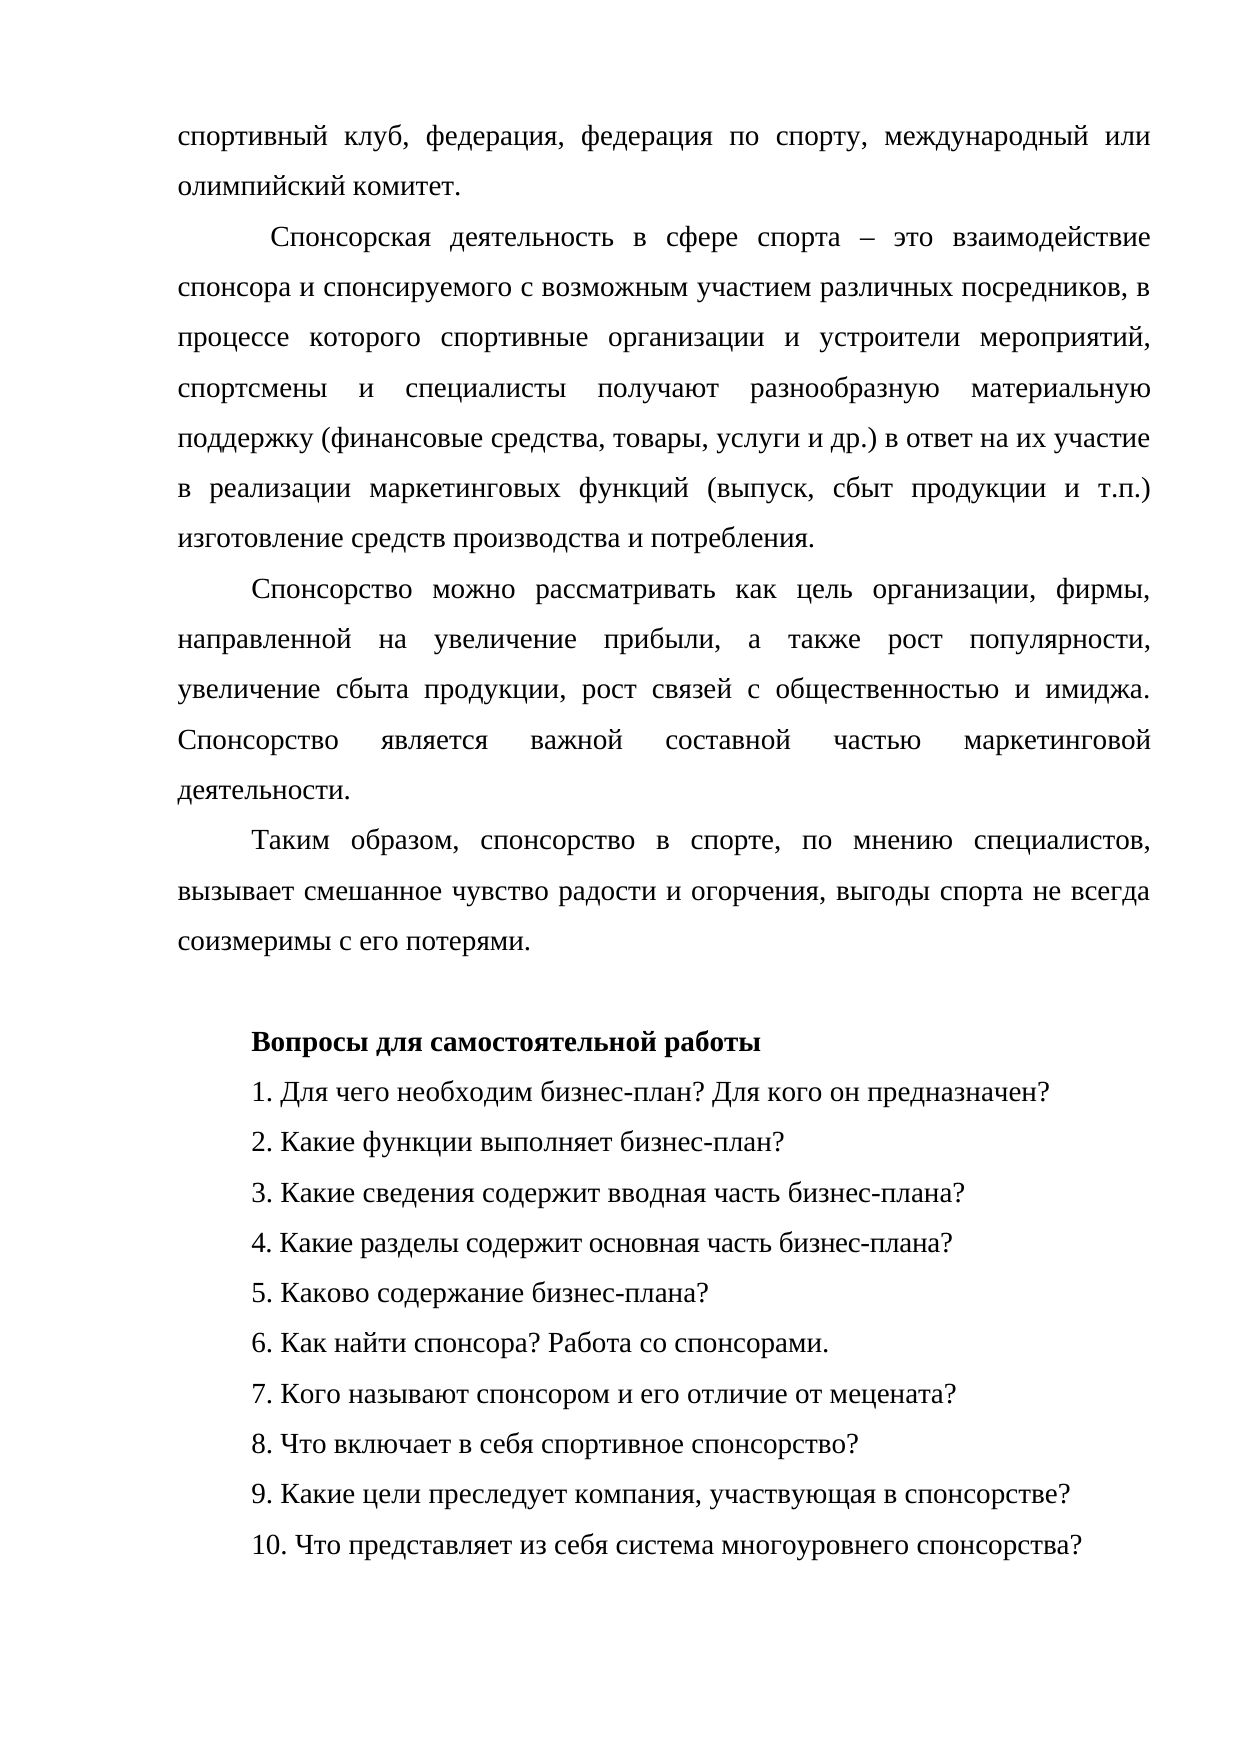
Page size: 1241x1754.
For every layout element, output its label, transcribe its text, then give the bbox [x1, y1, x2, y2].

text Вопросы для самостоятельной работы [177, 1024, 1152, 1057]
text 6. Как найти спонсора? Работа со спонсорами. [177, 1326, 1152, 1359]
text Спонсорская деятельность в сфере спорта – это взаимодействие спонсора и спонсируемого с возможным участием различных посредников, в процессе которого спортивные организации и устроители мероприятий, спортсмены и специалисты получают разнообразную материальную поддержку (финансовые средства, товары, услуги и др.) в ответ на их участие в реализации маркетинговых функций (выпуск, сбыт продукции и т.п.) изготовление средств производства и потребления. [177, 219, 1152, 554]
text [177, 118, 1152, 202]
text Спонсорство можно рассматривать как цель организации, фирмы, направленной на увеличение прибыли, а также рост популярности, увеличение сбыта продукции, рост связей с общественностью и имиджа. Спонсорство является важной составной частью маркетинговой деятельности. [177, 571, 1152, 806]
text 1. Для чего необходим бизнес-план? Для кого он предназначен? [177, 1074, 1152, 1108]
text 2. Какие функции выполняет бизнес-план? [177, 1124, 1152, 1158]
text 4. Какие разделы содержит основная часть бизнес-плана? [177, 1225, 1152, 1258]
text Таким образом, спонсорство в спорте, по мнению специалистов, вызывает смешанное чувство радости и огорчения, выгоды спорта не всегда соизмеримы с его потерями. [177, 822, 1152, 957]
text 7. Кого называют спонсором и его отличие от мецената? [177, 1376, 1152, 1409]
text 3. Какие сведения содержит вводная часть бизнес-плана? [177, 1175, 1152, 1208]
text 10. Что представляет из себя система многоуровнего спонсорства? [177, 1527, 1152, 1560]
text 8. Что включает в себя спортивное спонсорство? [177, 1426, 1152, 1460]
text 5. Каково содержание бизнес-плана? [177, 1275, 1152, 1309]
text 9. Какие цели преследует компания, участвующая в спонсорстве? [177, 1477, 1152, 1510]
